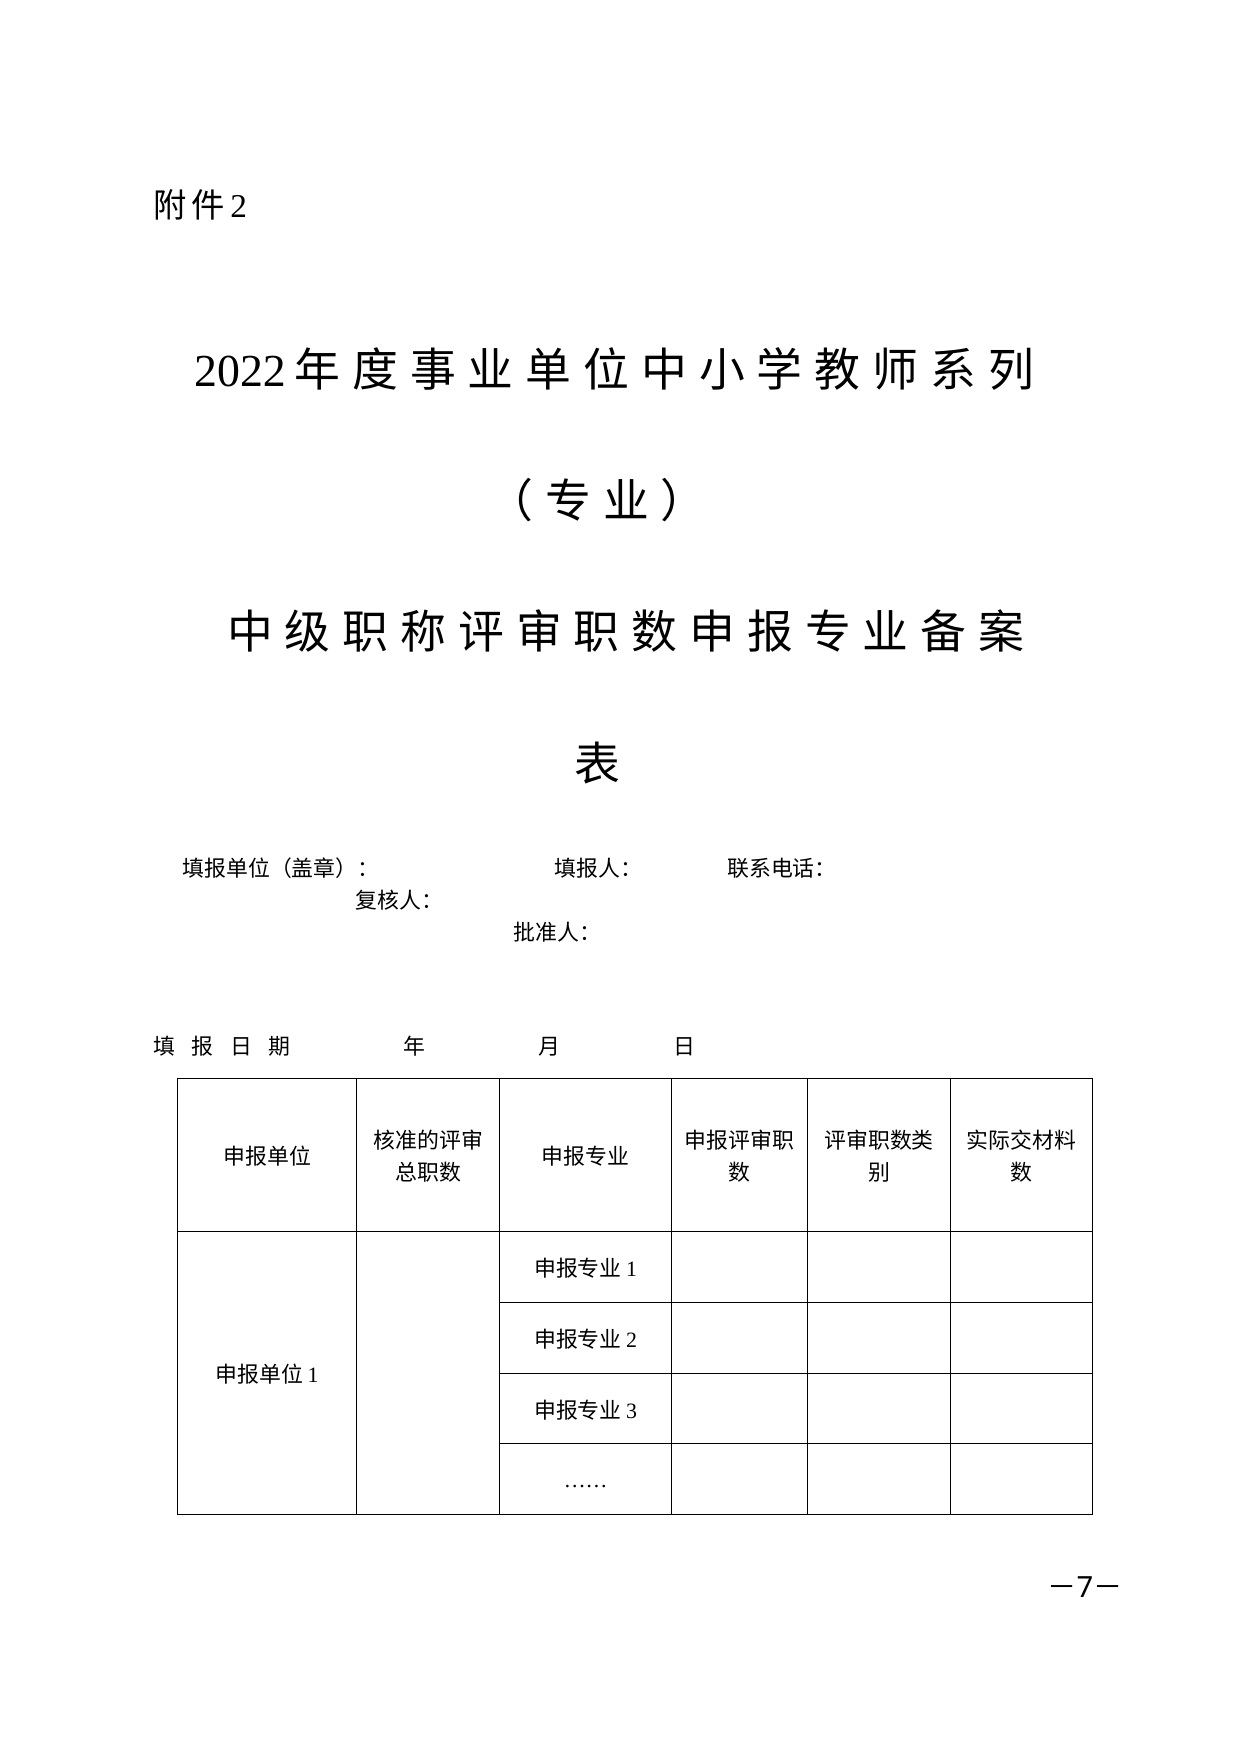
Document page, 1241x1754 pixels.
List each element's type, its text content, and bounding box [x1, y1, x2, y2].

table_cell 申报专业1 [500, 1232, 671, 1302]
text 批准人： [153, 914, 1117, 946]
table_cell [808, 1374, 950, 1443]
text 复核人： [153, 883, 1117, 914]
table_header 申报单位 [178, 1079, 356, 1231]
table_cell [672, 1232, 807, 1302]
table_cell …… [500, 1444, 671, 1514]
table_header 评审职数类别 [808, 1079, 950, 1231]
text 附件2 [153, 170, 1052, 235]
table_cell [808, 1444, 950, 1514]
table_cell [672, 1444, 807, 1514]
table_cell 申报专业2 [500, 1303, 671, 1372]
table_cell [808, 1303, 950, 1372]
text 填报单位（盖章）： 填报人： 联系电话： [153, 851, 1117, 883]
text 2022年度事业单位中小学教师系列（专业） [153, 301, 1052, 563]
table_cell 申报单位1 [178, 1232, 356, 1514]
text 中级职称评审职数申报专业备案表 [153, 563, 1052, 826]
table_header 实际交材料数 [951, 1079, 1092, 1231]
table_cell [357, 1232, 499, 1514]
table_header 申报评审职数 [672, 1079, 807, 1231]
table_cell [951, 1232, 1092, 1302]
table_cell 申报专业3 [500, 1374, 671, 1443]
table_cell [672, 1303, 807, 1372]
table_header 申报专业 [500, 1079, 671, 1231]
table_cell [808, 1232, 950, 1302]
table_header 核准的评审总职数 [357, 1079, 499, 1231]
table_cell [951, 1303, 1092, 1372]
text 填报日期 年 月 日 [153, 946, 1052, 1077]
table_cell [672, 1374, 807, 1443]
table_cell [951, 1444, 1092, 1514]
table_cell [951, 1374, 1092, 1443]
